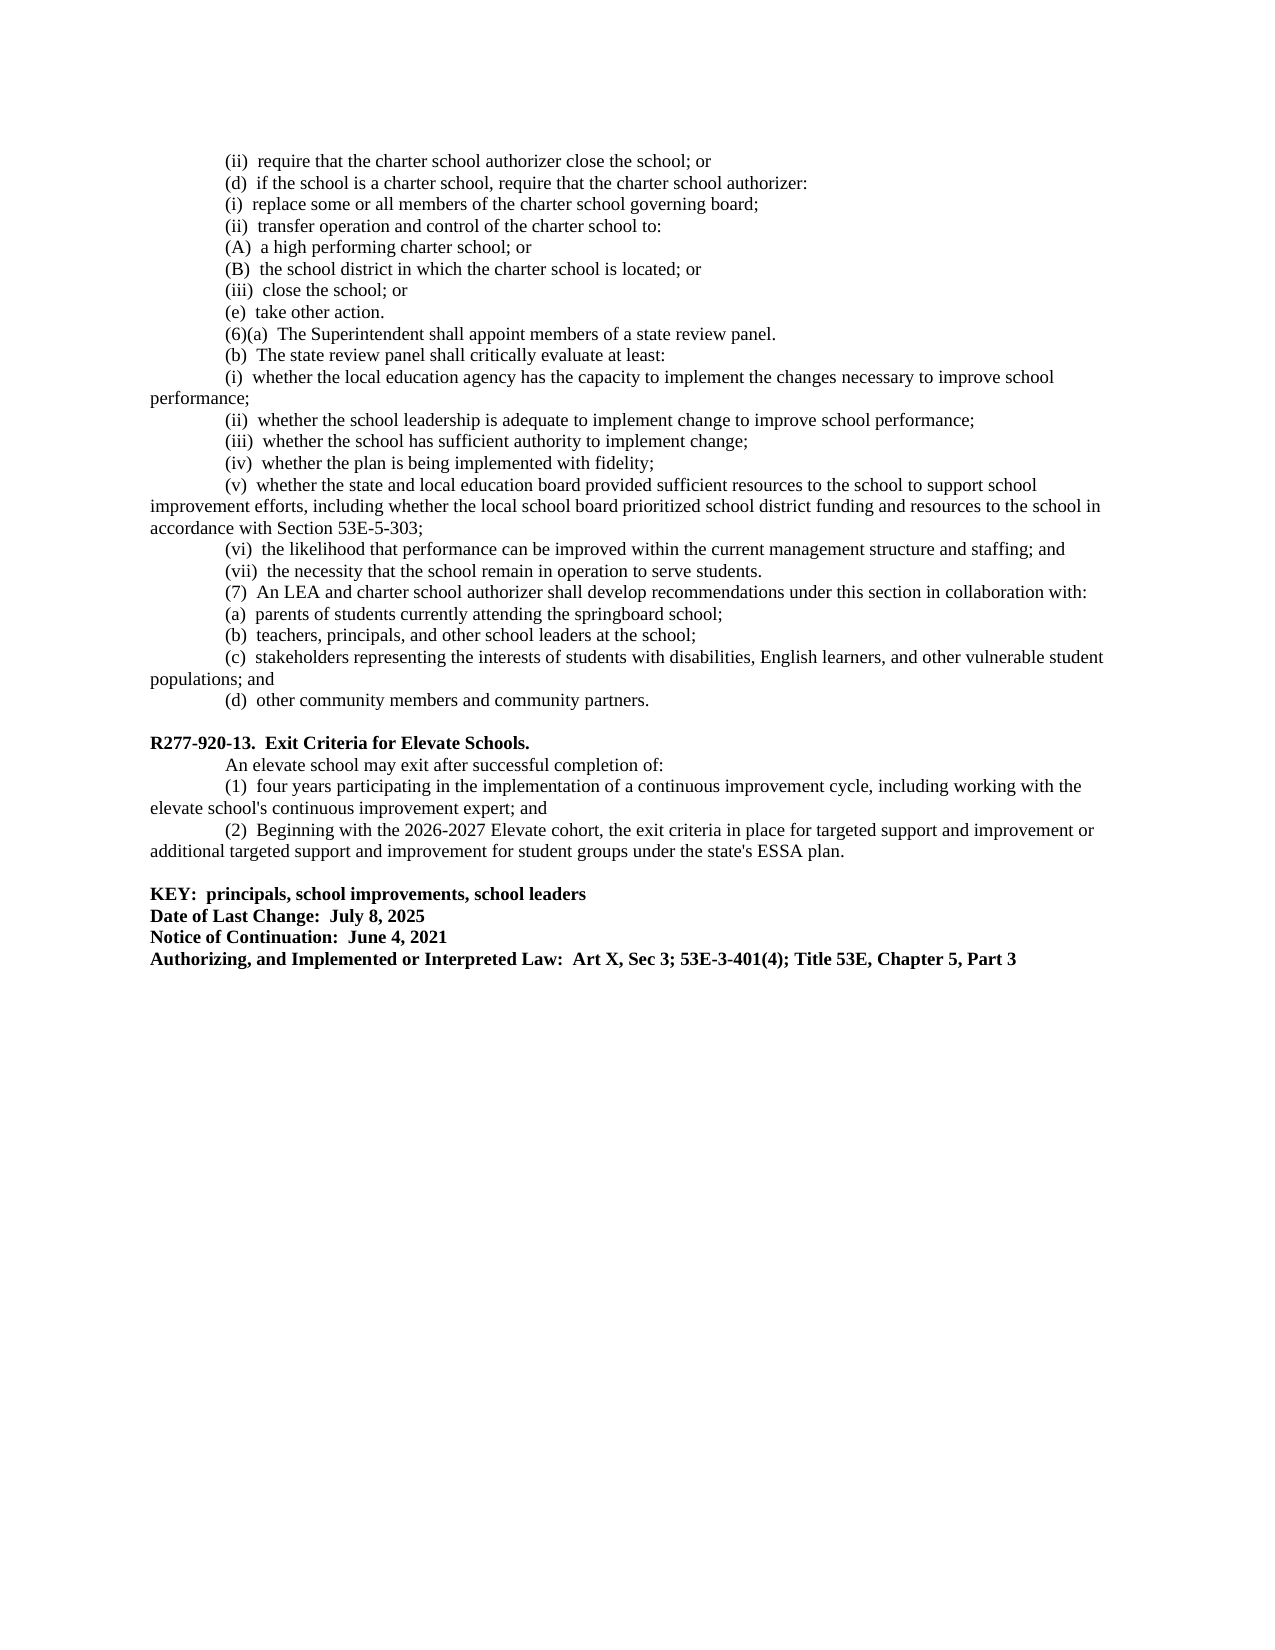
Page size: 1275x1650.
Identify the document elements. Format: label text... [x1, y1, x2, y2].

text (ii) transfer operation and control of the charter school to: [150, 215, 1125, 236]
text An elevate school may exit after successful completion of: [150, 754, 1125, 775]
text R277-920-13. Exit Criteria for Elevate Schools. [150, 732, 1125, 754]
text (vi) the likelihood that performance can be improved within the current management structure and staffing; and [150, 538, 1125, 560]
text (iii) whether the school has sufficient authority to implement change; [150, 430, 1125, 452]
text (a) parents of students currently attending the springboard school; [150, 603, 1125, 624]
text (b) teachers, principals, and other school leaders at the school; [150, 624, 1125, 646]
text (ii) require that the charter school authorizer close the school; or [150, 150, 1125, 172]
text (1) four years participating in the implementation of a continuous improvement cycle, including working with the elevate school's continuous improvement expert; and [150, 775, 1125, 818]
text (ii) whether the school leadership is adequate to implement change to improve school performance; [150, 409, 1125, 430]
text (d) if the school is a charter school, require that the charter school authorizer: [150, 172, 1125, 193]
text (e) take other action. [150, 301, 1125, 322]
text (b) The state review panel shall critically evaluate at least: [150, 344, 1125, 366]
text (v) whether the state and local education board provided sufficient resources to the school to support school improvement efforts, including whether the local school board prioritized school district funding and resources to the school in accordance with Section 53E-5-303; [150, 473, 1125, 538]
text (vii) the necessity that the school remain in operation to serve students. [150, 560, 1125, 581]
text (iv) whether the plan is being implemented with fidelity; [150, 452, 1125, 473]
text (B) the school district in which the charter school is located; or [150, 258, 1125, 279]
text (d) other community members and community partners. [150, 689, 1125, 711]
text (2) Beginning with the 2026-2027 Elevate cohort, the exit criteria in place for targeted support and improvement or additional targeted support and improvement for student groups under the state's ESSA plan. [150, 818, 1125, 862]
text Date of Last Change: July 8, 2025 [150, 905, 1125, 926]
text (7) An LEA and charter school authorizer shall develop recommendations under this section in collaboration with: [150, 581, 1125, 603]
text Authorizing, and Implemented or Interpreted Law: Art X, Sec 3; 53E-3-401(4); Title 53E, Chapter 5, Part 3 [150, 948, 1125, 969]
text (A) a high performing charter school; or [150, 236, 1125, 258]
text (iii) close the school; or [150, 279, 1125, 301]
text KEY: principals, school improvements, school leaders [150, 883, 1125, 905]
text Notice of Continuation: June 4, 2021 [150, 926, 1125, 948]
text (6)(a) The Superintendent shall appoint members of a state review panel. [150, 322, 1125, 344]
text (i) replace some or all members of the charter school governing board; [150, 193, 1125, 215]
text (c) stakeholders representing the interests of students with disabilities, English learners, and other vulnerable student populations; and [150, 646, 1125, 689]
text (i) whether the local education agency has the capacity to implement the changes necessary to improve school performance; [150, 366, 1125, 409]
